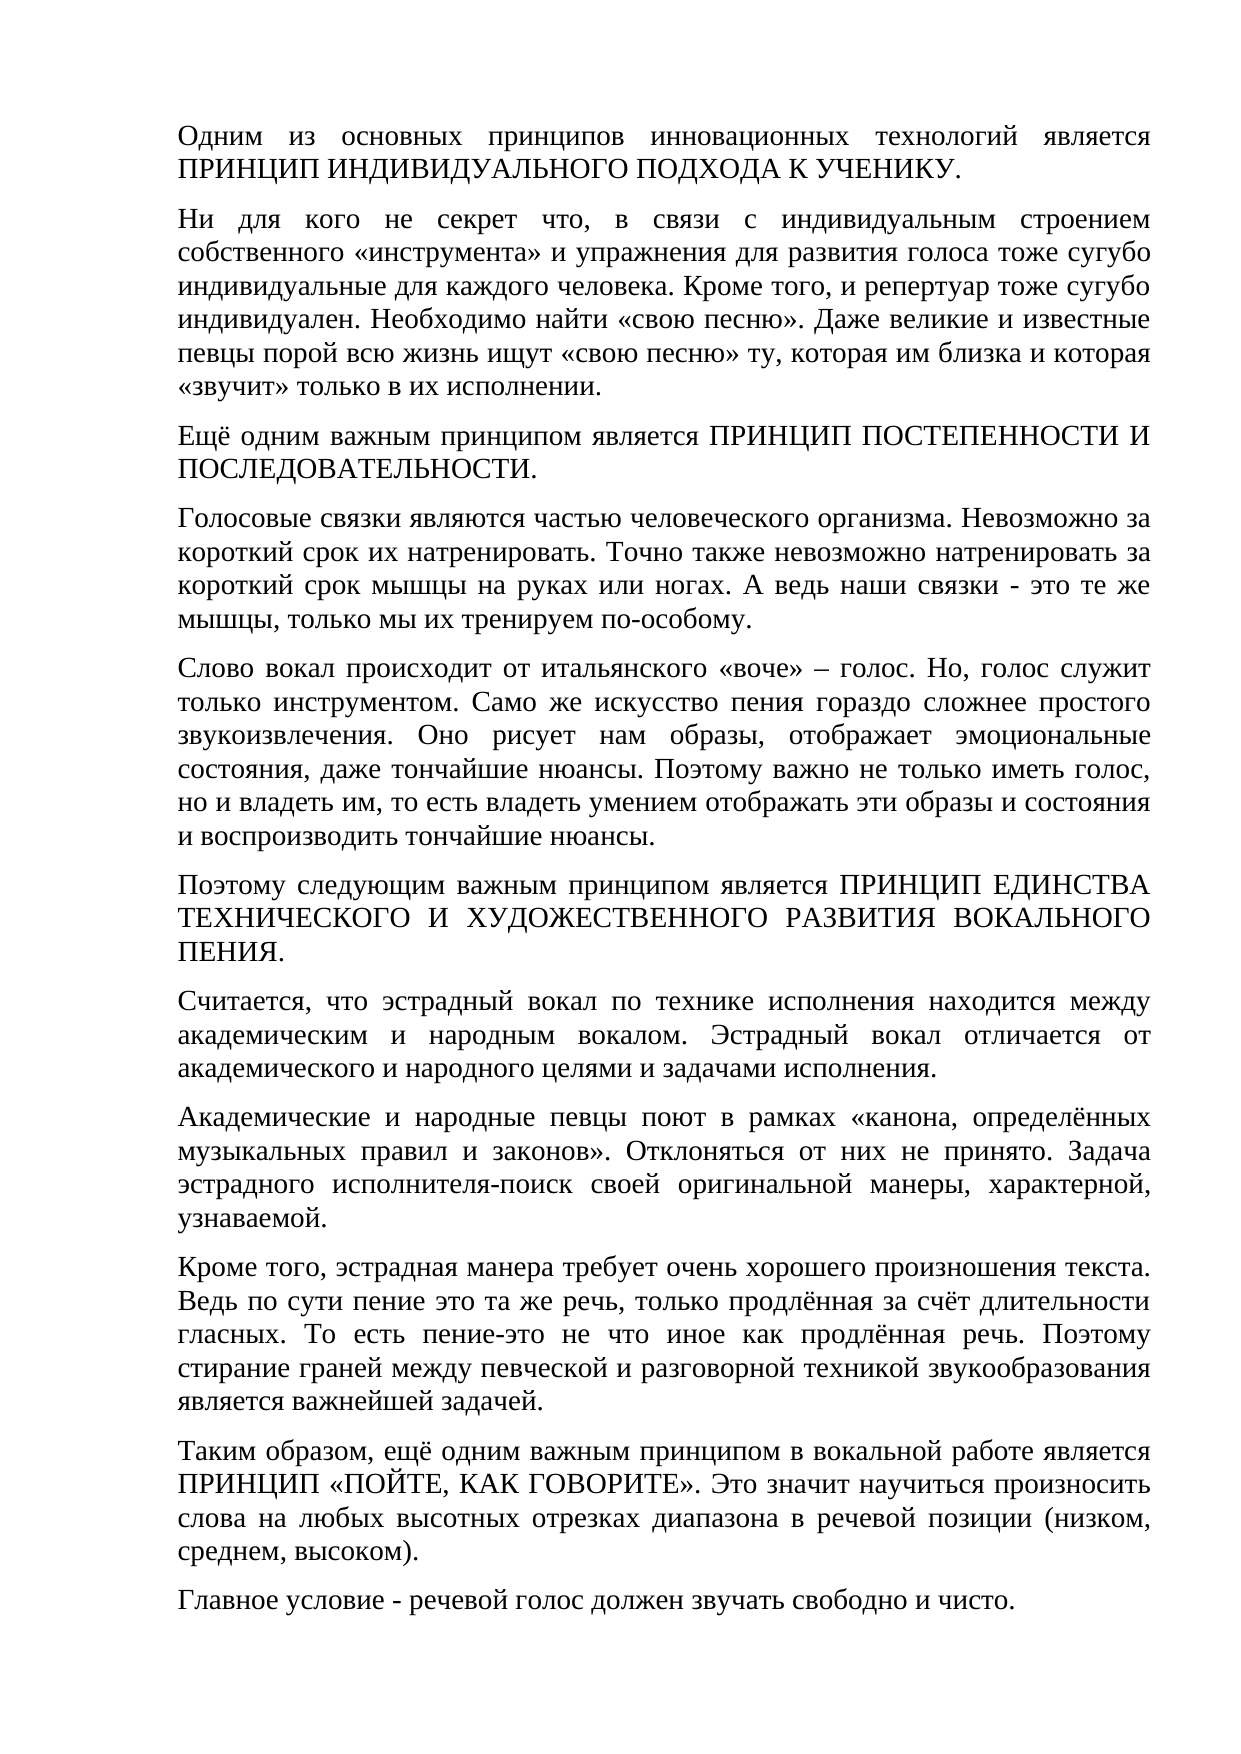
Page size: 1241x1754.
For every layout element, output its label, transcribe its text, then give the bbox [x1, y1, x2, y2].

text Академические и народные певцы поют в рамках «канона, определённых музыкальных правил и законов». Отклоняться от них не принято. Задача эстрадного исполнителя-поиск своей оригинальной манеры, характерной, узнаваемой. [177, 1099, 1152, 1234]
text Поэтому следующим важным принципом является ПРИНЦИП ЕДИНСТВА ТЕХНИЧЕСКОГО И ХУДОЖЕСТВЕННОГО РАЗВИТИЯ ВОКАЛЬНОГО ПЕНИЯ. [177, 867, 1152, 968]
text Таким образом, ещё одним важным принципом в вокальной работе является ПРИНЦИП «ПОЙТЕ, КАК ГОВОРИТЕ». Это значит научиться произносить слова на любых высотных отрезках диапазона в речевой позиции (низком, среднем, высоком). [177, 1433, 1152, 1567]
text Кроме того, эстрадная манера требует очень хорошего произношения текста. Ведь по сути пение это та же речь, только продлённая за счёт длительности гласных. То есть пение-это не что иное как продлённая речь. Поэтому стирание граней между певческой и разговорной техникой звукообразования является важнейшей задачей. [177, 1249, 1152, 1417]
text Считается, что эстрадный вокал по технике исполнения находится между академическим и народным вокалом. Эстрадный вокал отличается от академического и народного целями и задачами исполнения. [177, 983, 1152, 1084]
text Ещё одним важным принципом является ПРИНЦИП ПОСТЕПЕННОСТИ И ПОСЛЕДОВАТЕЛЬНОСТИ. [177, 418, 1152, 485]
text Голосовые связки являются частью человеческого организма. Невозможно за короткий срок их натренировать. Точно также невозможно натренировать за короткий срок мышцы на руках или ногах. А ведь наши связки - это те же мышцы, только мы их тренируем по-особому. [177, 500, 1152, 634]
text Ни для кого не секрет что, в связи с индивидуальным строением собственного «инструмента» и упражнения для развития голоса тоже сугубо индивидуальные для каждого человека. Кроме того, и репертуар тоже сугубо индивидуален. Необходимо найти «cвою песню». Даже великие и известные певцы порой всю жизнь ищут «свою песню» ту, которая им близка и которая «звучит» только в их исполнении. [177, 201, 1152, 402]
text Одним из основных принципов инновационных технологий является ПРИНЦИП ИНДИВИДУАЛЬНОГО ПОДХОДА К УЧЕНИКУ. [177, 118, 1152, 185]
text Главное условие - речевой голос должен звучать свободно и чисто. [177, 1582, 1152, 1616]
text Слово вокал происходит от итальянского «воче» – голос. Но, голос служит только инструментом. Само же искусство пения гораздо сложнее простого звукоизвлечения. Оно рисует нам образы, отображает эмоциональные состояния, даже тончайшие нюансы. Поэтому важно не только иметь голос, но и владеть им, то есть владеть умением отображать эти образы и состояния и воспроизводить тончайшие нюансы. [177, 650, 1152, 851]
